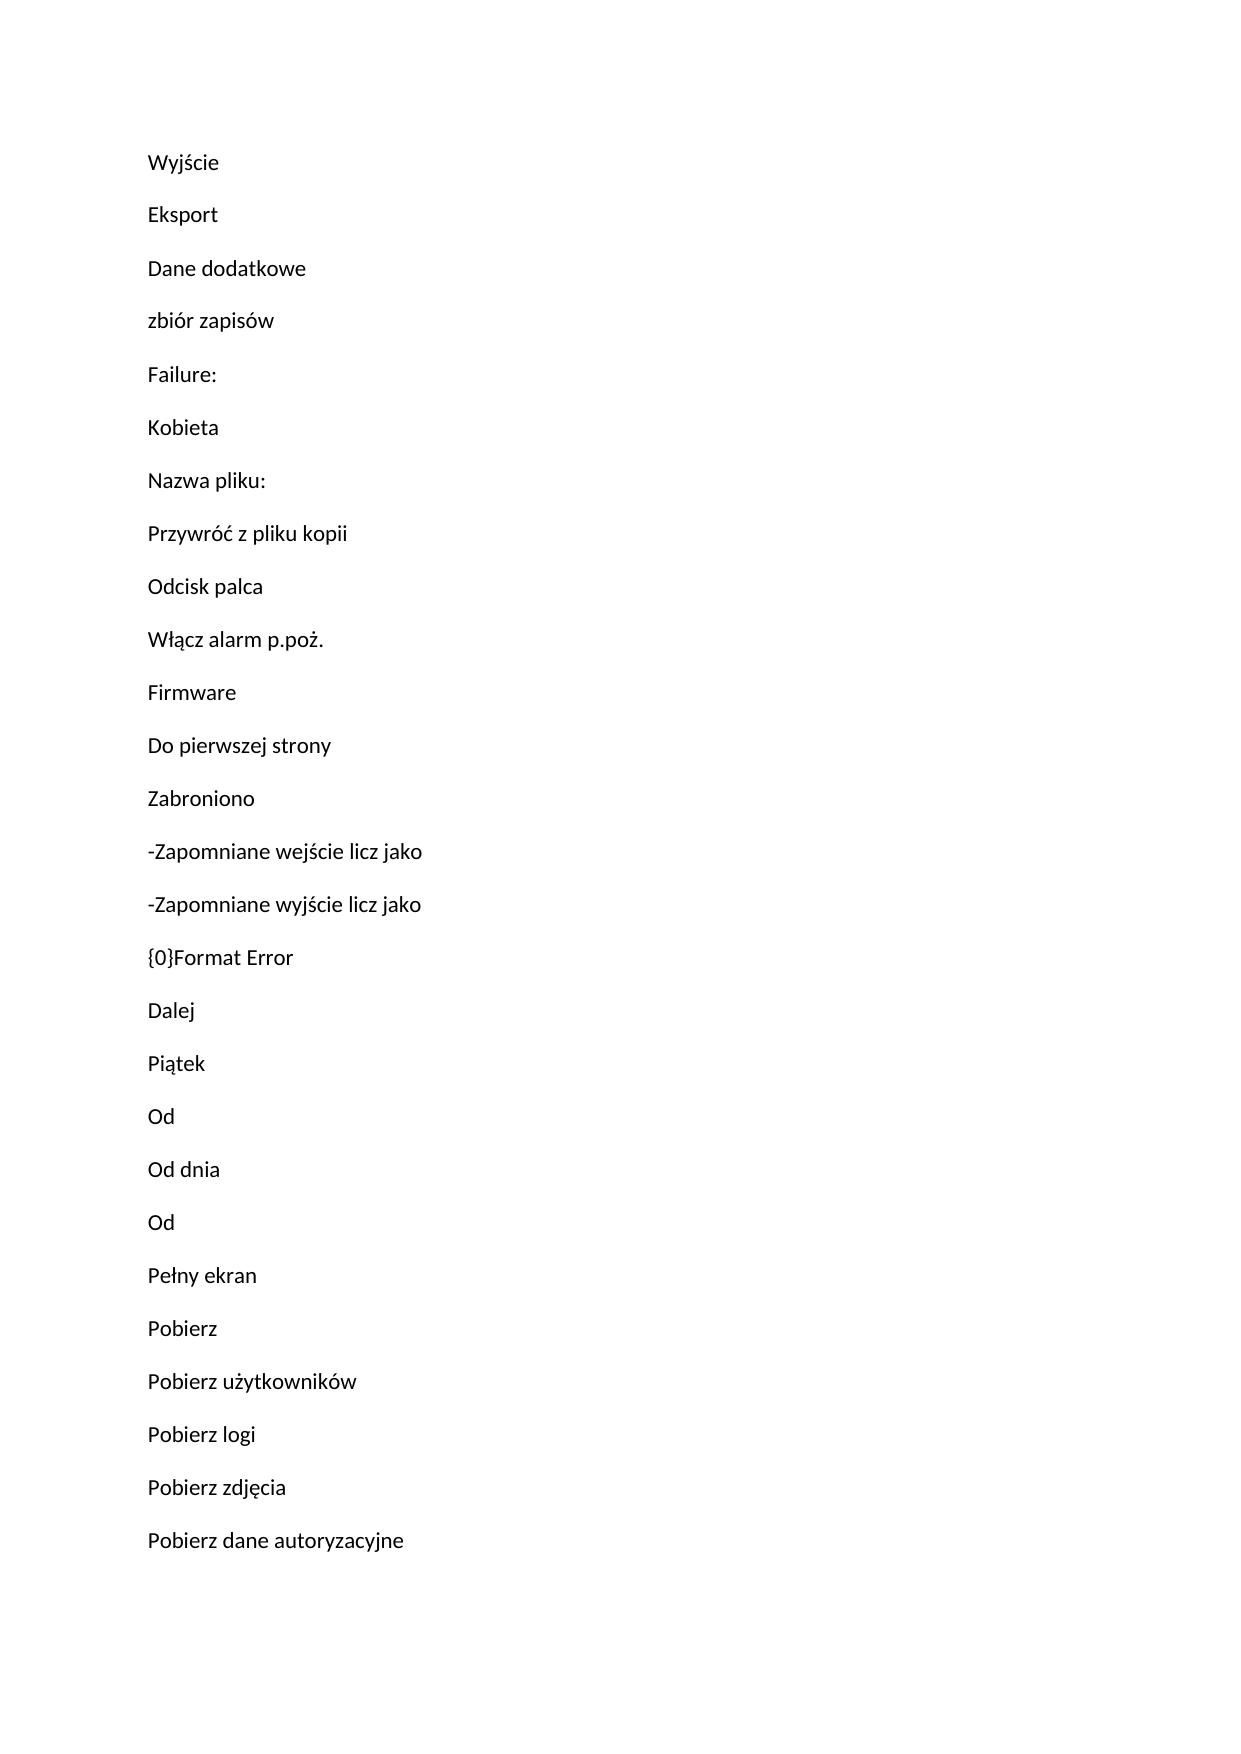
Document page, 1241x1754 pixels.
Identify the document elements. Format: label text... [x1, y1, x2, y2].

text Pobierz zdjęcia [148, 1473, 1093, 1501]
text Eksport [148, 201, 1093, 229]
text Kobieta [148, 413, 1093, 441]
text Pobierz logi [148, 1420, 1093, 1448]
text Dane dodatkowe [148, 254, 1093, 282]
text -Zapomniane wyjście licz jako [148, 890, 1093, 918]
text Pobierz użytkowników [148, 1367, 1093, 1395]
text Nazwa pliku: [148, 466, 1093, 494]
text Od dnia [148, 1155, 1093, 1183]
text Failure: [148, 360, 1093, 388]
text Do pierwszej strony [148, 731, 1093, 759]
text zbiór zapisów [148, 307, 1093, 335]
text -Zapomniane wejście licz jako [148, 837, 1093, 865]
text Zabroniono [148, 784, 1093, 812]
text Dalej [148, 996, 1093, 1024]
text Włącz alarm p.poż. [148, 625, 1093, 653]
text Od [148, 1208, 1093, 1236]
text Firmware [148, 678, 1093, 706]
text Pełny ekran [148, 1261, 1093, 1289]
text Piątek [148, 1049, 1093, 1077]
text Pobierz [148, 1314, 1093, 1342]
text Przywróć z pliku kopii [148, 519, 1093, 547]
text Od [148, 1102, 1093, 1130]
text Odcisk palca [148, 572, 1093, 600]
text Wyjście [148, 148, 1093, 176]
text {0}Format Error [148, 943, 1093, 971]
text Pobierz dane autoryzacyjne [148, 1526, 1093, 1554]
